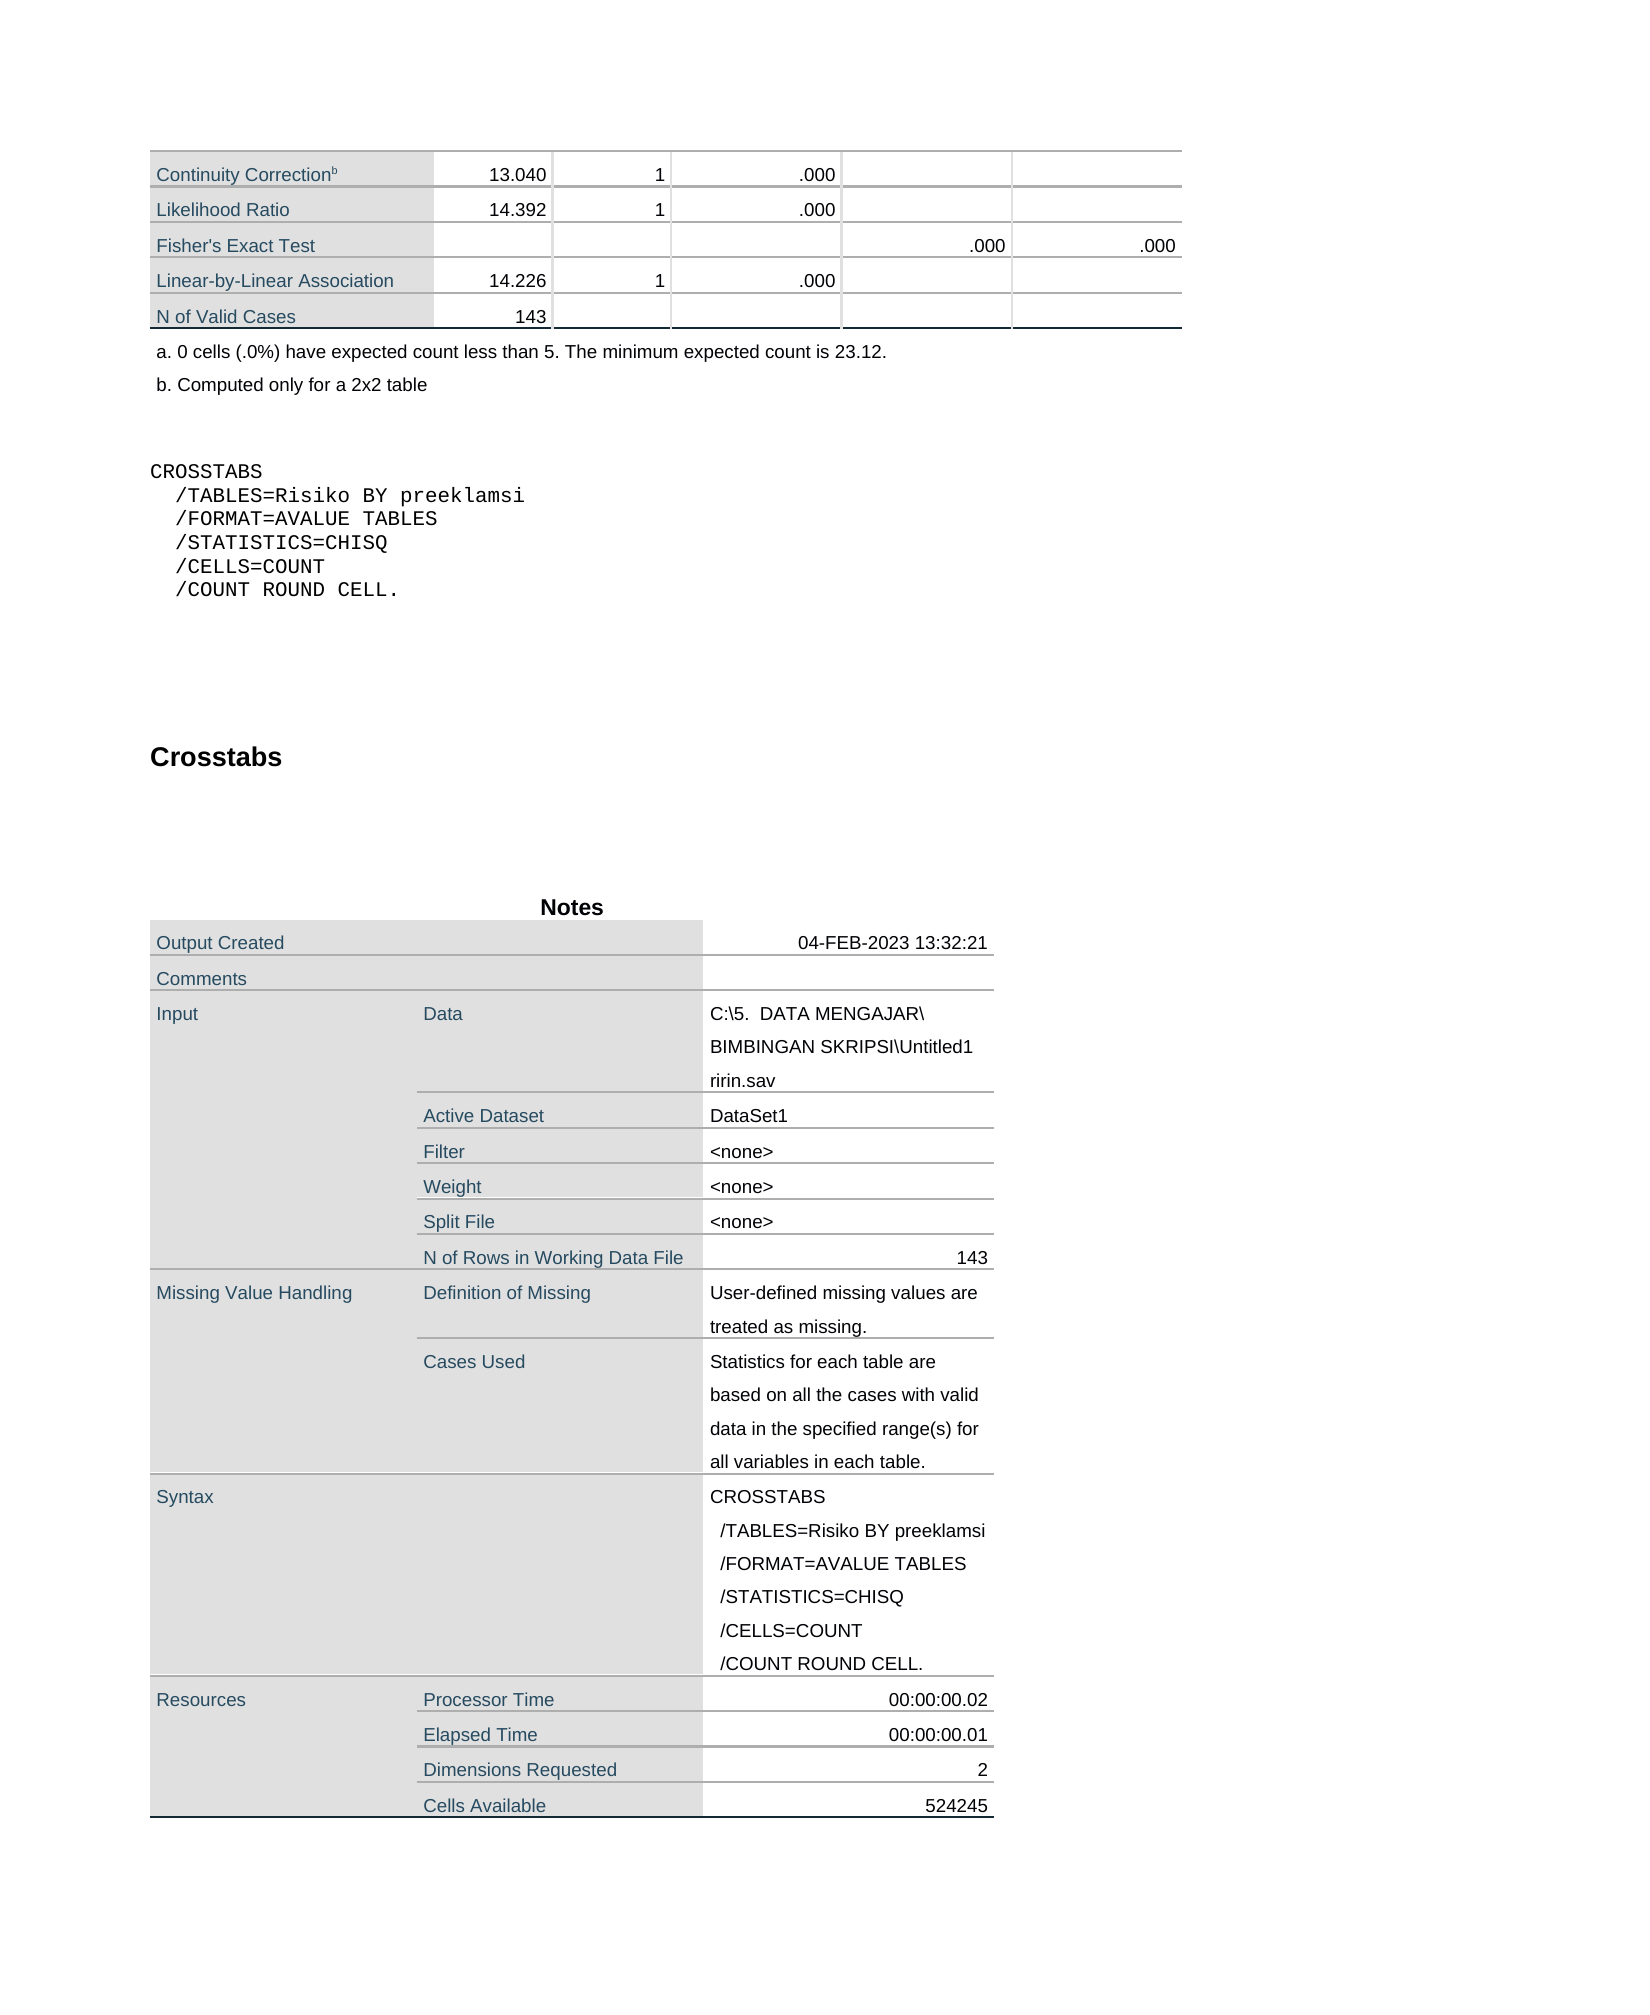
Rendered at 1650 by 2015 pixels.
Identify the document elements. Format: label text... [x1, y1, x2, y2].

table_cell 00:00:00.02 [704, 1677, 994, 1710]
table_cell [1013, 188, 1182, 221]
text /CELLS=COUNT [150, 556, 1500, 579]
table_cell .000 [843, 223, 1011, 256]
table_cell 524245 [704, 1783, 994, 1816]
table_cell 1 [554, 152, 670, 185]
table_cell Output Created [150, 920, 703, 954]
table_cell [843, 258, 1011, 292]
table_cell [554, 223, 670, 256]
text CROSSTABS [150, 461, 1500, 485]
text /TABLES=Risiko BY preeklamsi [150, 485, 1500, 508]
table_cell Input [150, 991, 417, 1268]
table_cell [704, 956, 994, 989]
table_cell N of Rows in Working Data File [417, 1235, 703, 1268]
table_cell a. 0 cells (.0%) have expected count less than 5. The minimum expected count is 23.12. [150, 329, 1182, 362]
table_cell Fisher's Exact Test [150, 223, 434, 256]
table_cell Active Dataset [417, 1093, 703, 1127]
table_cell 00:00:00.01 [704, 1712, 994, 1745]
table_cell [843, 152, 1011, 185]
text Crosstabs [150, 741, 1500, 772]
table_cell Resources [150, 1677, 417, 1816]
table_cell [554, 294, 670, 327]
table_cell DataSet1 [704, 1093, 994, 1127]
table_cell Split File [417, 1200, 703, 1233]
table_cell [1013, 294, 1182, 327]
table_header Notes [150, 887, 994, 920]
table_cell Continuity Correctionb [150, 152, 434, 185]
table_cell 143 [434, 294, 551, 327]
table_cell 2 [704, 1748, 994, 1781]
text /STATISTICS=CHISQ [150, 532, 1500, 556]
table_cell CROSSTABS /TABLES=Risiko BY preeklamsi /FORMAT=AVALUE TABLES /STATISTICS=CHISQ /CELLS=COUNT /COUNT ROUND CELL. [704, 1475, 994, 1674]
table_cell [434, 223, 551, 256]
table_cell [843, 294, 1011, 327]
table_cell Dimensions Requested [417, 1748, 703, 1781]
table_cell N of Valid Cases [150, 294, 434, 327]
table_cell 04-FEB-2023 13:32:21 [704, 920, 994, 954]
table_cell C:\5. DATA MENGAJAR\BIMBINGAN SKRIPSI\Untitled1 ririn.sav [704, 991, 994, 1091]
table_cell Data [417, 991, 703, 1091]
table_cell Weight [417, 1164, 703, 1197]
table_cell Syntax [150, 1475, 703, 1674]
table_cell [1013, 258, 1182, 292]
text /FORMAT=AVALUE TABLES [150, 508, 1500, 532]
table_cell User-defined missing values are treated as missing. [704, 1270, 994, 1337]
table_cell 1 [554, 188, 670, 221]
table_cell Likelihood Ratio [150, 188, 434, 221]
table_cell .000 [672, 188, 840, 221]
table_cell .000 [672, 258, 840, 292]
table_cell 13.040 [434, 152, 551, 185]
table_cell b. Computed only for a 2x2 table [150, 363, 1182, 396]
table_cell Cases Used [417, 1339, 703, 1472]
table_cell Missing Value Handling [150, 1270, 417, 1472]
table_cell <none> [704, 1164, 994, 1197]
table_cell 14.226 [434, 258, 551, 292]
table_cell 143 [704, 1235, 994, 1268]
table_cell 14.392 [434, 188, 551, 221]
table_cell [672, 294, 840, 327]
table_cell Statistics for each table are based on all the cases with valid data in the specified range(s) for all variables in each table. [704, 1339, 994, 1472]
table_cell Elapsed Time [417, 1712, 703, 1745]
table_cell <none> [704, 1200, 994, 1233]
table_cell .000 [1013, 223, 1182, 256]
table_cell [672, 223, 840, 256]
table_cell Processor Time [417, 1677, 703, 1710]
table_cell .000 [672, 152, 840, 185]
table_cell [843, 188, 1011, 221]
table_cell Linear-by-Linear Association [150, 258, 434, 292]
table_cell Definition of Missing [417, 1270, 703, 1337]
table_cell Filter [417, 1129, 703, 1162]
table_cell Comments [150, 956, 703, 989]
table_cell <none> [704, 1129, 994, 1162]
table_cell Cells Available [417, 1783, 703, 1816]
text /COUNT ROUND CELL. [150, 579, 1500, 603]
table_cell 1 [554, 258, 670, 292]
table_cell [1013, 152, 1182, 185]
